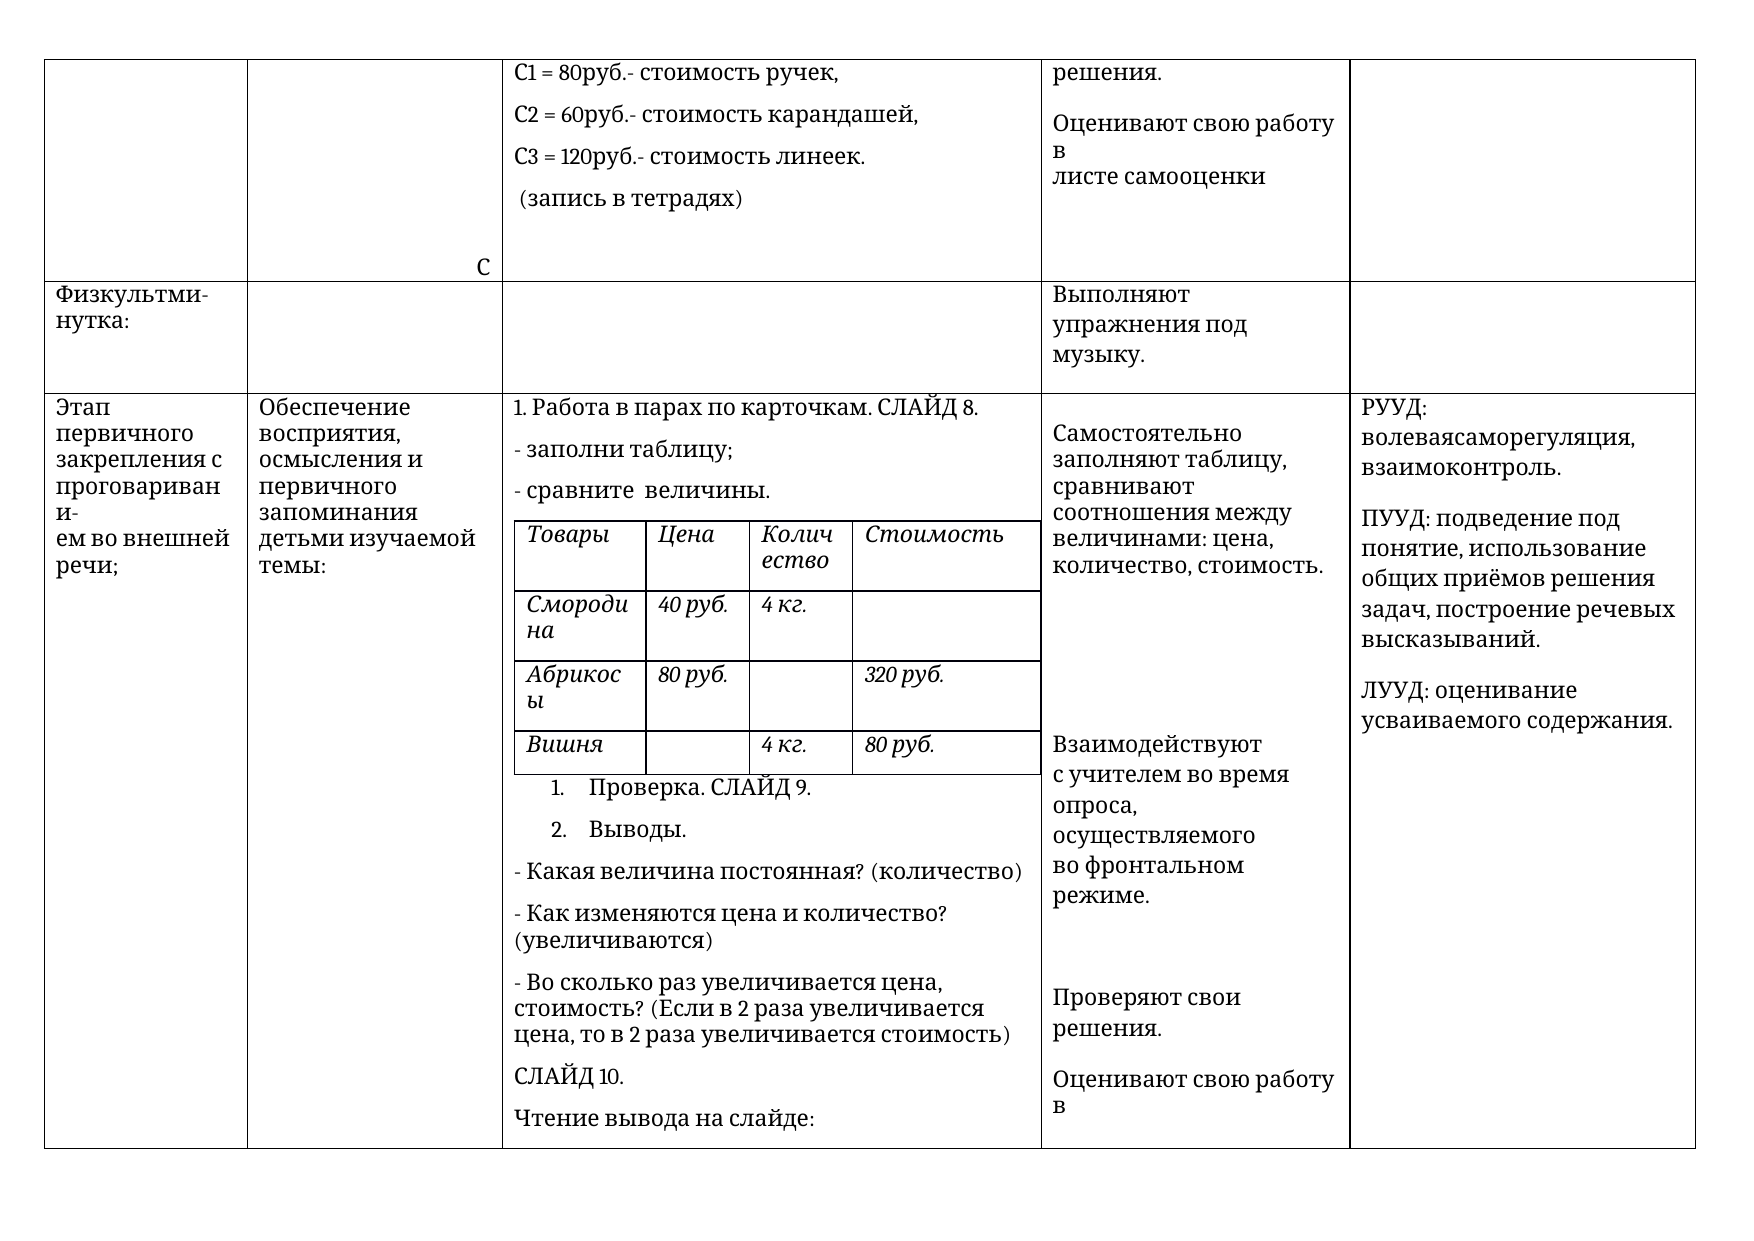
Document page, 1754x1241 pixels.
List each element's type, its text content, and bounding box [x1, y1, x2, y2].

table_cell [503, 282, 1041, 393]
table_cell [45, 60, 247, 281]
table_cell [1351, 394, 1695, 1148]
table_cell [45, 394, 247, 1148]
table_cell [1042, 394, 1349, 1148]
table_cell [1042, 60, 1349, 281]
table_cell Физкультми- нутка: [45, 282, 247, 393]
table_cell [248, 394, 502, 1148]
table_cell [503, 60, 1041, 281]
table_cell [248, 60, 502, 281]
table_cell Выполняют упражнения под музыку. [1042, 282, 1349, 393]
table_cell [248, 282, 502, 393]
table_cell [1351, 60, 1695, 281]
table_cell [503, 394, 1041, 1148]
table_cell [1351, 282, 1695, 393]
